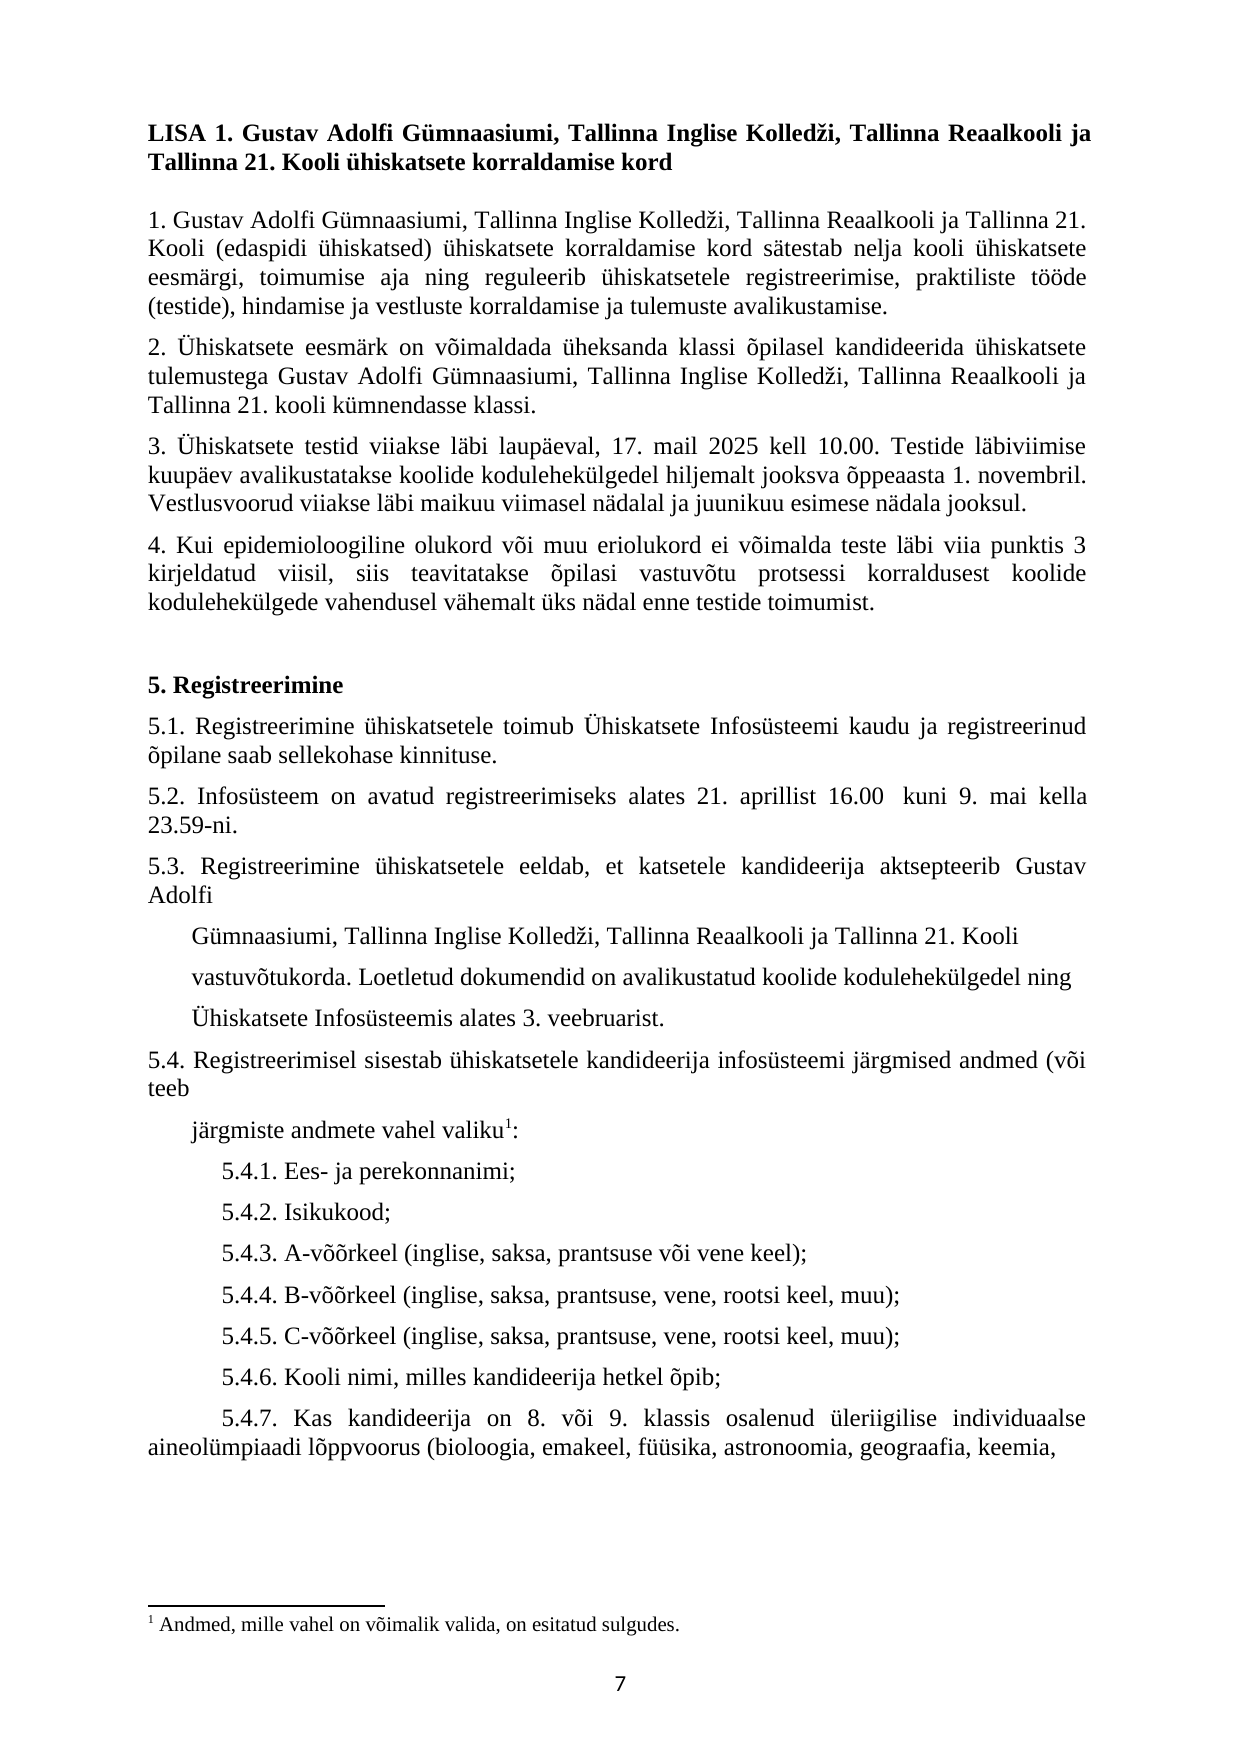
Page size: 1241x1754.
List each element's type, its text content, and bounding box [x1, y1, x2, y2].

text 5.1. Registreerimine ühiskatsetele toimub Ühiskatsete Infosüsteemi kaudu ja registreerinud õpilane saab sellekohase kinnituse. [148, 711, 1087, 768]
text järgmiste andmete vahel valiku: [148, 1115, 1087, 1143]
text vastuvõtukorda. Loetletud dokumendid on avalikustatud koolide kodulehekülgedel ning [148, 962, 1087, 991]
text LISA 1. Gustav Adolfi Gümnaasiumi, Tallinna Inglise Kolledži, Tallinna Reaalkooli ja Tallinna 21. Kooli ühiskatsete korraldamise kord [148, 118, 1092, 176]
text 5.4.1. Ees- ja perekonnanimi; [148, 1156, 1087, 1185]
text 5.4.7. Kas kandideerija on 8. või 9. klassis osalenud üleriigilise individuaalse aineolümpiaadi lõppvoorus (bioloogia, emakeel, füüsika, astronoomia, geograafia, keemia, [148, 1403, 1087, 1461]
text 5.4.2. Isikukood; [148, 1197, 1087, 1226]
text 4. Kui epidemioloogiline olukord või muu eriolukord ei võimalda teste läbi viia punktis 3 kirjeldatud viisil, siis teavitatakse õpilasi vastuvõtu protsessi korraldusest koolide kodulehekülgede vahendusel vähemalt üks nädal enne testide toimumist. [148, 530, 1087, 616]
text 5.4. Registreerimisel sisestab ühiskatsetele kandideerija infosüsteemi järgmised andmed (või teeb [148, 1045, 1087, 1102]
text 3. Ühiskatsete testid viiakse läbi laupäeval, 17. mail 2025 kell 10.00. Testide läbiviimise kuupäev avalikustatakse koolide kodulehekülgedel hiljemalt jooksva õppeaasta 1. novembril. Vestlusvoorud viiakse läbi maikuu viimasel nädalal ja juunikuu esimese nädala jooksul. [148, 431, 1087, 517]
text 2. Ühiskatsete eesmärk on võimaldada üheksanda klassi õpilasel kandideerida ühiskatsete tulemustega Gustav Adolfi Gümnaasiumi, Tallinna Inglise Kolledži, Tallinna Reaalkooli ja Tallinna 21. kooli kümnendasse klassi. [148, 332, 1087, 418]
text 5.4.3. A-võõrkeel (inglise, saksa, prantsuse või vene keel); [148, 1238, 1087, 1267]
text Ühiskatsete Infosüsteemis alates 3. veebruarist. [148, 1003, 1087, 1032]
text 5.4.5. C-võõrkeel (inglise, saksa, prantsuse, vene, rootsi keel, muu); [148, 1321, 1087, 1350]
text 5.2. Infosüsteem on avatud registreerimiseks alates 21. aprillist 16.00 kuni 9. mai kella 23.59-ni. [148, 781, 1087, 838]
text 5.4.4. B-võõrkeel (inglise, saksa, prantsuse, vene, rootsi keel, muu); [148, 1280, 1087, 1308]
text 5.3. Registreerimine ühiskatsetele eeldab, et katsetele kandideerija aktsepteerib Gustav Adolfi [148, 851, 1087, 908]
text 5. Registreerimine [148, 670, 1087, 698]
text 5.4.6. Kooli nimi, milles kandideerija hetkel õpib; [148, 1362, 1087, 1391]
text Gümnaasiumi, Tallinna Inglise Kolledži, Tallinna Reaalkooli ja Tallinna 21. Kooli [148, 921, 1087, 950]
text 1. Gustav Adolfi Gümnaasiumi, Tallinna Inglise Kolledži, Tallinna Reaalkooli ja Tallinna 21. Kooli (edaspidi ühiskatsed) ühiskatsete korraldamise kord sätestab nelja kooli ühiskatsete eesmärgi, toimumise aja ning reguleerib ühiskatsetele registreerimise, praktiliste tööde (testide), hindamise ja vestluste korraldamise ja tulemuste avalikustamise. [148, 205, 1087, 320]
